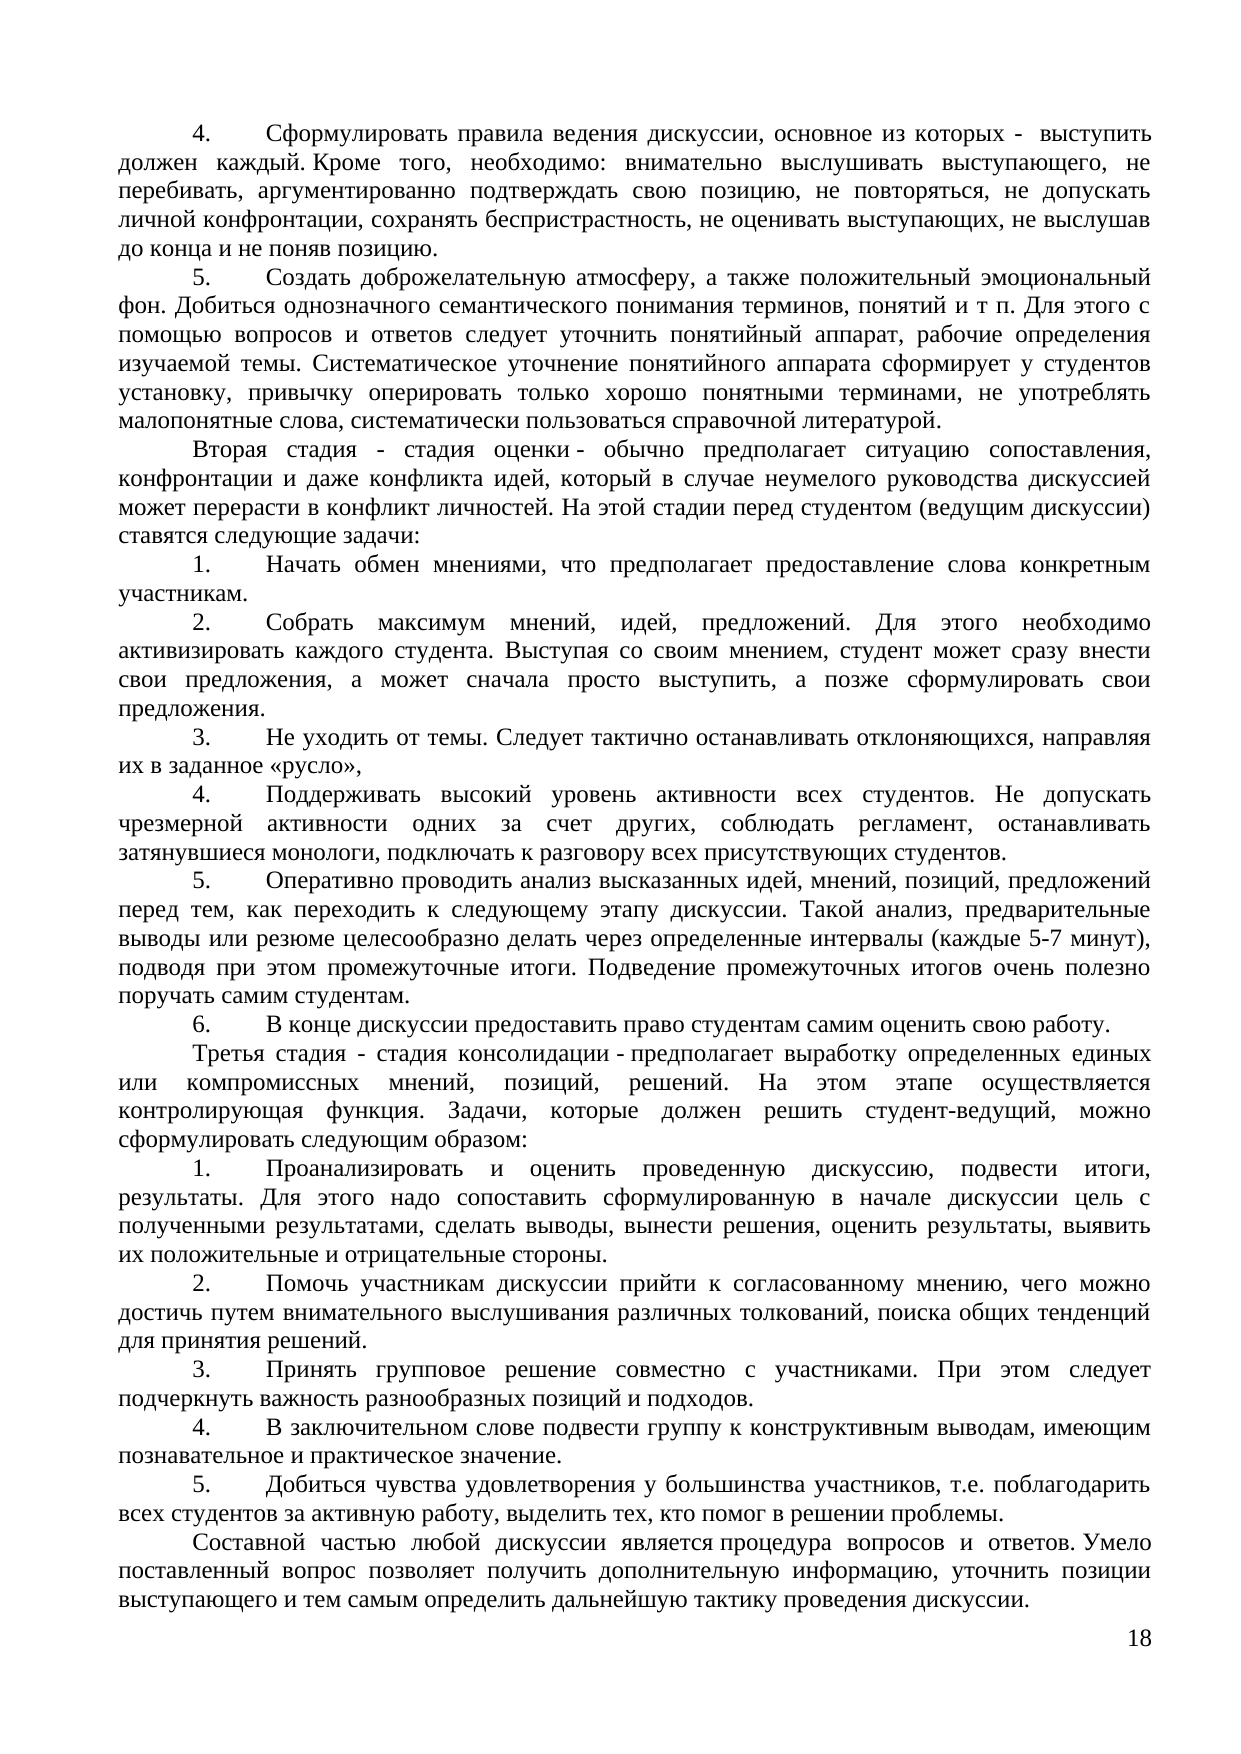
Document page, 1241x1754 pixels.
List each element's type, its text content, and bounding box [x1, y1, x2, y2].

list Принять групповое решение совместно с участниками. При этом следует подчеркнуть важность разнообразных позиций и подходов. [118, 1354, 1152, 1412]
list Добиться чувства удовлетворения у большинства участников, т.е. поблагодарить всех студентов за активную работу, выделить тех, кто помог в решении проблемы. [118, 1469, 1152, 1527]
list В конце дискуссии предоставить право студентам самим оценить свою работу. [118, 1009, 1152, 1038]
list Сформулировать правила ведения дискуссии, основное из которых - выступить должен каждый. Кроме того, необходимо: внимательно выслушивать выступающего, не перебивать, аргументированно подтверждать свою позицию, не повторяться, не допускать личной конфронтации, сохранять беспристрастность, не оценивать выступающих, не выслушав до конца и не поняв позицию. [118, 118, 1152, 262]
text Составной частью любой дискуссии является процедура вопросов и ответов. Умело поставленный вопрос позволяет получить дополнительную информацию, уточнить позиции выступающего и тем самым определить дальнейшую тактику проведения дискуссии. [118, 1527, 1152, 1613]
list В заключительном слове подвести группу к конструктивным выводам, имеющим познавательное и практическое значение. [118, 1412, 1152, 1469]
list Начать обмен мнениями, что предполагает предоставление слова конкретным участникам. [118, 549, 1152, 607]
list Оперативно проводить анализ высказанных идей, мнений, позиций, предложений перед тем, как переходить к следующему этапу дискуссии. Такой анализ, предварительные выводы или резюме целесообразно делать через определенные интервалы (каждые 5-7 минут), подводя при этом промежуточные итоги. Подведение промежуточных итогов очень полезно поручать самим студентам. [118, 866, 1152, 1009]
list Создать доброжелательную атмосферу, а также положительный эмоциональный фон. Добиться однозначного семантического понимания терминов, понятий и т п. Для этого с помощью вопросов и ответов следует уточнить понятийный аппарат, рабочие определения изучаемой темы. Систематическое уточнение понятийного аппарата сформирует у студентов установку, привычку оперировать только хорошо понятными терминами, не употреблять малопонятные слова, систематически пользоваться справочной литературой. [118, 262, 1152, 434]
list Не уходить от темы. Следует тактично останавливать отклоняющихся, направляя их в заданное «русло», [118, 722, 1152, 779]
list Собрать максимум мнений, идей, предложений. Для этого необходимо активизировать каждого студента. Выступая со своим мнением, студент может сразу внести свои предложения, а может сначала просто выступить, а позже сформулировать свои предложения. [118, 607, 1152, 722]
text Вторая стадия - стадия оценки - обычно предполагает ситуацию сопоставления, конфронтации и даже конфликта идей, который в случае неумелого руководства дискуссией может перерасти в конфликт личностей. На этой стадии перед студентом (ведущим дискуссии) ставятся следующие задачи: [118, 434, 1152, 549]
text Третья стадия - стадия консолидации - предполагает выработку определенных единых или компромиссных мнений, позиций, решений. На этом этапе осуществляется контролирующая функция. Задачи, которые должен решить студент-ведущий, можно сформулировать следующим образом: [118, 1038, 1152, 1153]
list Проанализировать и оценить проведенную дискуссию, подвести итоги, результаты. Для этого надо сопоставить сформулированную в начале дискуссии цель с полученными результатами, сделать выводы, вынести решения, оценить результаты, выявить их положительные и отрицательные стороны. [118, 1153, 1152, 1268]
list Поддерживать высокий уровень активности всех студентов. Не допускать чрезмерной активности одних за счет других, соблюдать регламент, останавливать затянувшиеся монологи, подключать к разговору всех присутствующих студентов. [118, 779, 1152, 866]
list Помочь участникам дискуссии прийти к согласованному мнению, чего можно достичь путем внимательного выслушивания различных толкований, поиска общих тенденций для принятия решений. [118, 1268, 1152, 1354]
